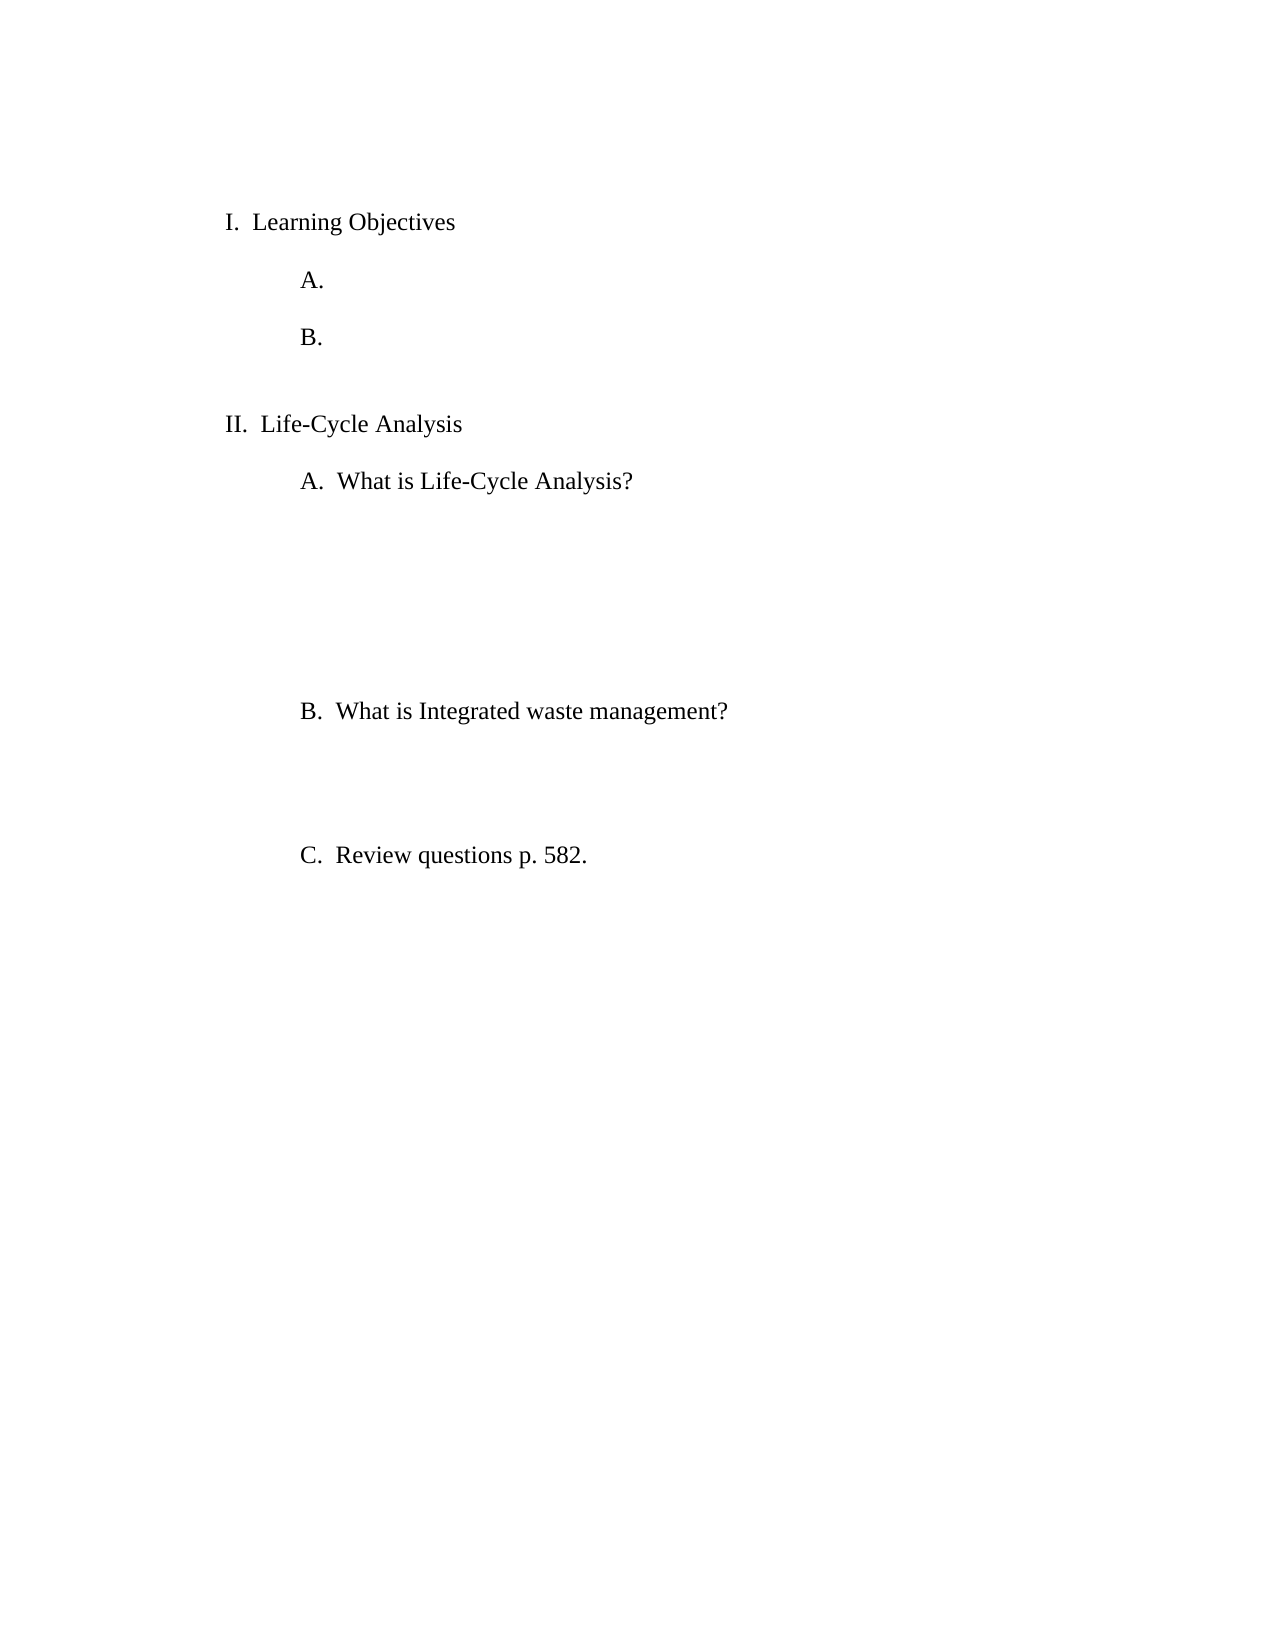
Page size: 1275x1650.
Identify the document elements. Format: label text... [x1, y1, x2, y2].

text I. Learning Objectives [150, 207, 1191, 236]
text C. Review questions p. 582. [150, 840, 1191, 869]
text B. [150, 322, 1191, 351]
text A. What is Life-Cycle Analysis? [150, 466, 1191, 495]
text A. [150, 265, 1191, 294]
text II. Life-Cycle Analysis [150, 409, 1191, 437]
text B. What is Integrated waste management? [150, 696, 1191, 725]
